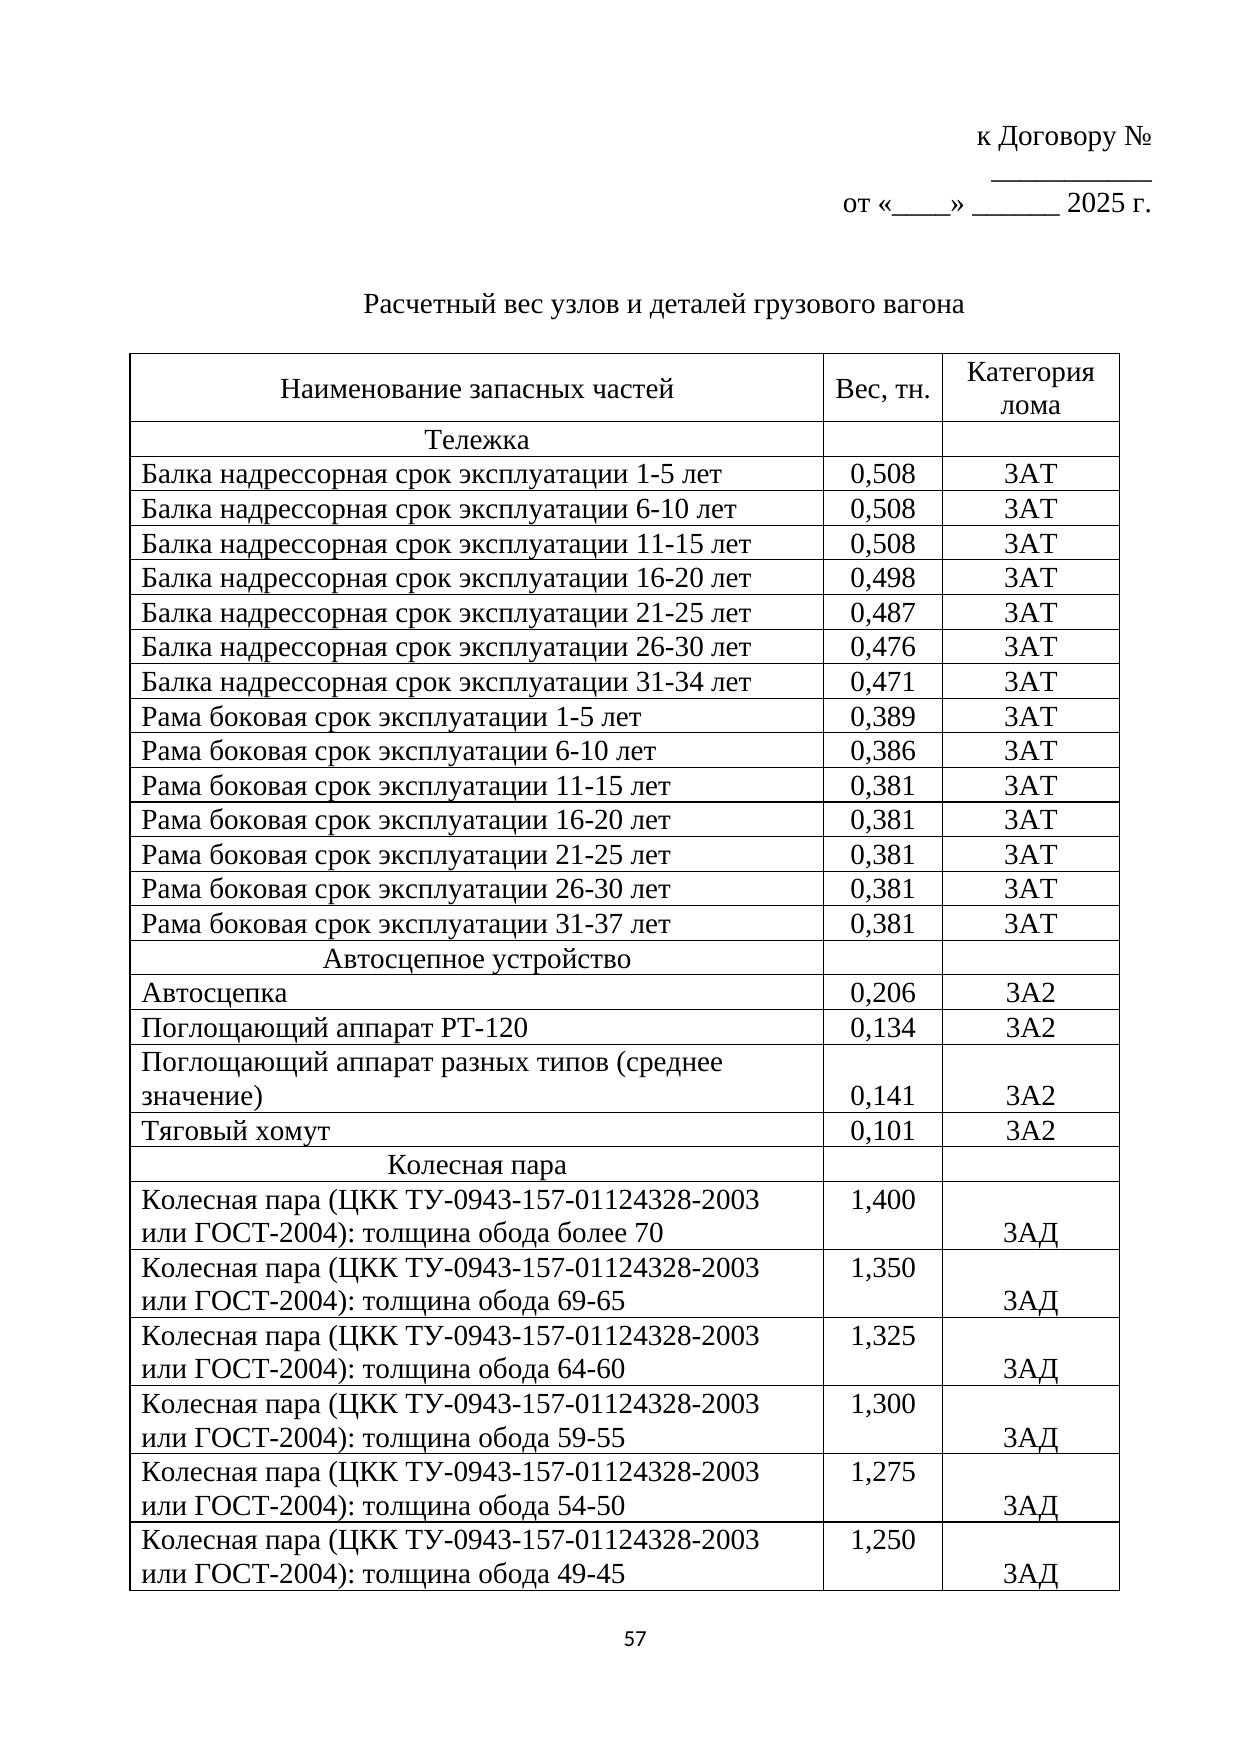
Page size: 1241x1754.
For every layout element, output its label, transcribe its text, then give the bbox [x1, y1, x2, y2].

table_cell 0,381 [824, 768, 942, 801]
table_cell Автосцепка [131, 975, 823, 1009]
table_cell 3АД [943, 1523, 1119, 1589]
table_cell 3АТ [943, 803, 1119, 836]
text от «____» ______ 2025 г. [118, 185, 1152, 219]
table_cell Колесная пара (ЦКК ТУ-0943-157-01124328-2003 или ГОСТ-2004): толщина обода 54-50 [131, 1454, 823, 1521]
table_cell 0,141 [824, 1045, 942, 1112]
table_cell 3АД [943, 1386, 1119, 1453]
table_cell 3А2 [943, 1010, 1119, 1043]
table_cell Рама боковая срок эксплуатации 21-25 лет [131, 837, 823, 871]
table_cell Колесная пара (ЦКК ТУ-0943-157-01124328-2003 или ГОСТ-2004): толщина обода 64-60 [131, 1318, 823, 1385]
table_cell Рама боковая срок эксплуатации 31-37 лет [131, 906, 823, 940]
table_cell [943, 1147, 1119, 1181]
table_cell 0,381 [824, 872, 942, 905]
table_cell Тяговый хомут [131, 1113, 823, 1146]
table_cell Колесная пара [131, 1147, 823, 1181]
table_header Наименование запасных частей [131, 354, 823, 421]
table_cell 0,487 [824, 595, 942, 628]
table_cell 3АТ [943, 526, 1119, 559]
table_cell [824, 422, 942, 456]
table_cell 3АТ [943, 837, 1119, 871]
table_cell 3АТ [943, 595, 1119, 628]
table_cell 0,389 [824, 699, 942, 732]
table_cell Балка надрессорная срок эксплуатации 1-5 лет [131, 457, 823, 490]
table_cell 3АТ [943, 457, 1119, 490]
table_cell Балка надрессорная срок эксплуатации 6-10 лет [131, 491, 823, 525]
table_cell 1,325 [824, 1318, 942, 1385]
table_cell 1,400 [824, 1182, 942, 1249]
table_cell 0,101 [824, 1113, 942, 1146]
table_cell Колесная пара (ЦКК ТУ-0943-157-01124328-2003 или ГОСТ-2004): толщина обода 69-65 [131, 1250, 823, 1317]
table_cell Балка надрессорная срок эксплуатации 31-34 лет [131, 664, 823, 698]
table_cell Балка надрессорная срок эксплуатации 16-20 лет [131, 560, 823, 594]
table_cell 0,476 [824, 630, 942, 663]
table_header Категория лома [943, 354, 1119, 421]
table_cell 0,381 [824, 906, 942, 940]
table_cell Рама боковая срок эксплуатации 6-10 лет [131, 733, 823, 767]
table_cell 3АТ [943, 664, 1119, 698]
table_cell [824, 1147, 942, 1181]
table_cell 3АТ [943, 768, 1119, 801]
table_cell 1,250 [824, 1523, 942, 1589]
table_cell 0,498 [824, 560, 942, 594]
table_cell 0,508 [824, 526, 942, 559]
table_cell 3АД [943, 1318, 1119, 1385]
table_cell 1,350 [824, 1250, 942, 1317]
table_cell 3А2 [943, 1045, 1119, 1112]
table_cell Рама боковая срок эксплуатации 26-30 лет [131, 872, 823, 905]
table_cell 0,134 [824, 1010, 942, 1043]
text к Договору № ___________ [118, 118, 1152, 185]
table_cell [943, 941, 1119, 974]
table_cell Балка надрессорная срок эксплуатации 26-30 лет [131, 630, 823, 663]
table_cell 0,508 [824, 491, 942, 525]
table_cell 3АТ [943, 906, 1119, 940]
table_cell 0,206 [824, 975, 942, 1009]
table_cell 3АД [943, 1182, 1119, 1249]
table_cell Колесная пара (ЦКК ТУ-0943-157-01124328-2003 или ГОСТ-2004): толщина обода 59-55 [131, 1386, 823, 1453]
table_cell Поглощающий аппарат РТ-120 [131, 1010, 823, 1043]
table_cell 3АТ [943, 630, 1119, 663]
table_cell Колесная пара (ЦКК ТУ-0943-157-01124328-2003 или ГОСТ-2004): толщина обода 49-45 [131, 1523, 823, 1589]
table_cell Рама боковая срок эксплуатации 1-5 лет [131, 699, 823, 732]
table_cell 3АТ [943, 872, 1119, 905]
table_cell 3АТ [943, 733, 1119, 767]
table_cell Балка надрессорная срок эксплуатации 21-25 лет [131, 595, 823, 628]
table_cell [943, 422, 1119, 456]
table_cell 3АД [943, 1454, 1119, 1521]
table_cell 1,275 [824, 1454, 942, 1521]
table_cell 3АТ [943, 491, 1119, 525]
table_cell 0,508 [824, 457, 942, 490]
table_cell Колесная пара (ЦКК ТУ-0943-157-01124328-2003 или ГОСТ-2004): толщина обода более 70 [131, 1182, 823, 1249]
text Расчетный вес узлов и деталей грузового вагона [118, 286, 1152, 319]
table_cell 3АТ [943, 699, 1119, 732]
table_cell Автосцепное устройство [131, 941, 823, 974]
table_cell 0,386 [824, 733, 942, 767]
table_cell 1,300 [824, 1386, 942, 1453]
table_cell Рама боковая срок эксплуатации 16-20 лет [131, 803, 823, 836]
table_cell 3АД [943, 1250, 1119, 1317]
table_cell 0,471 [824, 664, 942, 698]
table_cell Рама боковая срок эксплуатации 11-15 лет [131, 768, 823, 801]
table_cell Поглощающий аппарат разных типов (среднее значение) [131, 1045, 823, 1112]
table_cell 3А2 [943, 1113, 1119, 1146]
table_cell 3А2 [943, 975, 1119, 1009]
table_cell 0,381 [824, 803, 942, 836]
table_header Вес, тн. [824, 354, 942, 421]
table_cell 3АТ [943, 560, 1119, 594]
table_cell Тележка [131, 422, 823, 456]
table_cell Балка надрессорная срок эксплуатации 11-15 лет [131, 526, 823, 559]
table_cell 0,381 [824, 837, 942, 871]
table_cell [824, 941, 942, 974]
